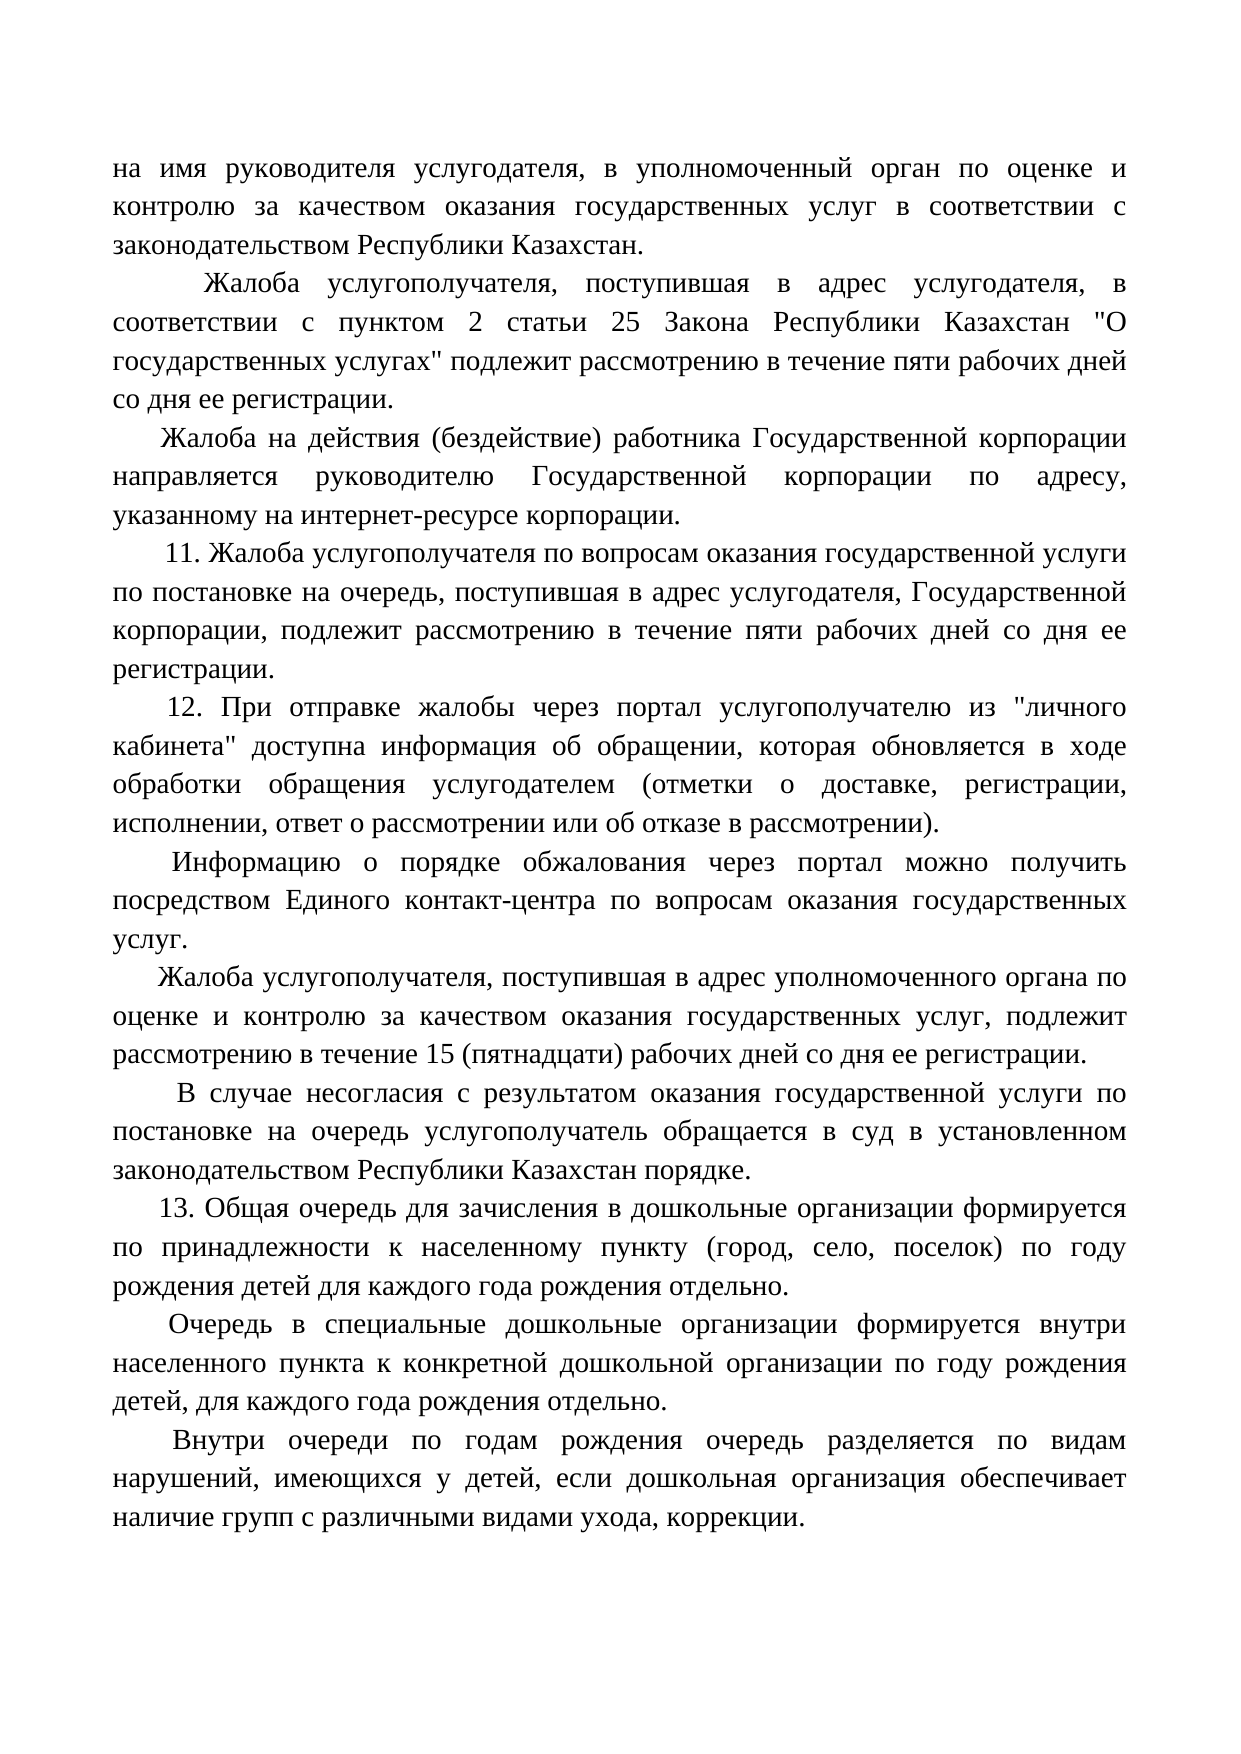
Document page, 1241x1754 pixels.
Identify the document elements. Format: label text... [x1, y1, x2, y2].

text В случае несогласия с результатом оказания государственной услуги по постановке на очередь услугополучатель обращается в суд в установленном законодательством Республики Казахстан порядке. [112, 1075, 1128, 1186]
text Жалоба услугополучателя, поступившая в адрес уполномоченного органа по оценке и контролю за качеством оказания государственных услуг, подлежит рассмотрению в течение 15 (пятнадцати) рабочих дней со дня ее регистрации. [112, 959, 1128, 1070]
text 13. Общая очередь для зачисления в дошкольные организации формируется по принадлежности к населенному пункту (город, село, поселок) по году рождения детей для каждого года рождения отдельно. [112, 1191, 1128, 1301]
text Информацию о порядке обжалования через портал можно получить посредством Единого контакт-центра по вопросам оказания государственных услуг. [112, 844, 1128, 954]
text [112, 150, 1128, 261]
text 12. При отправке жалобы через портал услугополучателю из "личного кабинета" доступна информация об обращении, которая обновляется в ходе обработки обращения услугодателем (отметки о доставке, регистрации, исполнении, ответ о рассмотрении или об отказе в рассмотрении). [112, 689, 1128, 839]
text 11. Жалоба услугополучателя по вопросам оказания государственной услуги по постановке на очередь, поступившая в адрес услугодателя, Государственной корпорации, подлежит рассмотрению в течение пяти рабочих дней со дня ее регистрации. [112, 535, 1128, 684]
text Жалоба на действия (бездействие) работника Государственной корпорации направляется руководителю Государственной корпорации по адресу, указанному на интернет-ресурсе корпорации. [112, 420, 1128, 530]
text Жалоба услугополучателя, поступившая в адрес услугодателя, в соответствии с пунктом 2 статьи 25 Закона Республики Казахстан "О государственных услугах" подлежит рассмотрению в течение пяти рабочих дней со дня ее регистрации. [112, 266, 1128, 415]
text Очередь в специальные дошкольные организации формируется внутри населенного пункта к конкретной дошкольной организации по году рождения детей, для каждого года рождения отдельно. [112, 1306, 1128, 1417]
text Внутри очереди по годам рождения очередь разделяется по видам нарушений, имеющихся у детей, если дошкольная организация обеспечивает наличие групп с различными видами ухода, коррекции. [112, 1422, 1128, 1532]
